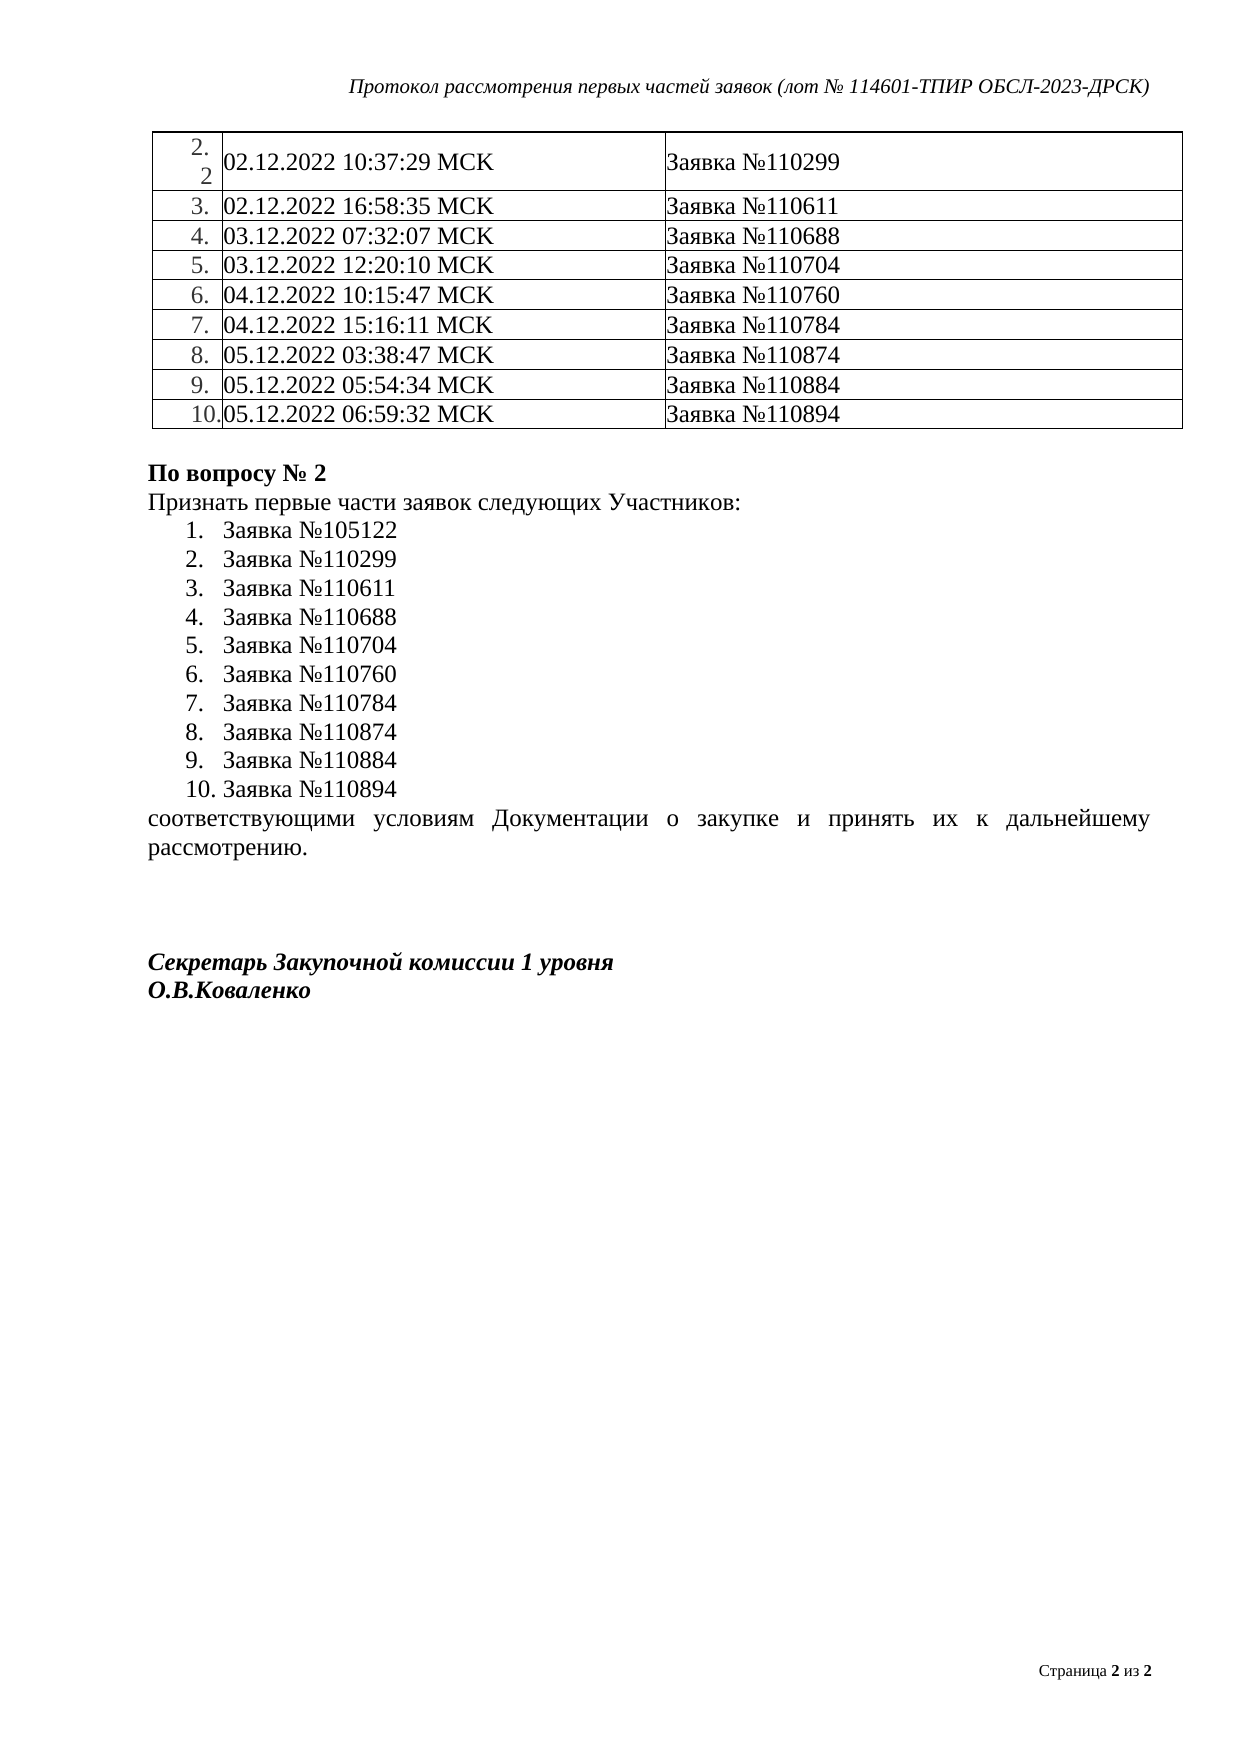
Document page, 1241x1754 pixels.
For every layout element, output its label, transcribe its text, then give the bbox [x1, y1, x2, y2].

table_cell Заявка №110874 [666, 340, 1182, 369]
list Заявка №110884 [185, 746, 1152, 774]
list Заявка №110611 [185, 573, 1152, 602]
table_cell 2 [153, 133, 222, 190]
text Секретарь Закупочной комиссии 1 уровня О.В.Коваленко [148, 947, 1152, 1004]
table_cell [153, 251, 222, 279]
table_cell Заявка №110884 [666, 370, 1182, 398]
table_cell 02.12.2022 16:58:35 MCK [223, 191, 665, 220]
table_cell [153, 370, 222, 398]
table_cell [153, 221, 222, 249]
table_cell 03.12.2022 12:20:10 MCK [223, 251, 665, 279]
table_cell [153, 400, 222, 428]
table_cell Заявка №110688 [666, 221, 1182, 249]
table_cell Заявка №110704 [666, 251, 1182, 279]
table_cell 05.12.2022 03:38:47 MCK [223, 340, 665, 369]
table_cell 02.12.2022 10:37:29 MCK [223, 133, 665, 190]
table_cell 03.12.2022 07:32:07 MCK [223, 221, 665, 249]
list Заявка №110299 [185, 544, 1152, 573]
list Заявка №110704 [185, 631, 1152, 659]
table_cell [153, 191, 222, 220]
table_cell Заявка №110760 [666, 280, 1182, 309]
table_cell Заявка №110784 [666, 310, 1182, 339]
table_cell [153, 340, 222, 369]
table_cell 04.12.2022 10:15:47 MCK [223, 280, 665, 309]
list Заявка №110760 [185, 659, 1152, 688]
table_cell Заявка №110894 [666, 400, 1182, 428]
table_cell 05.12.2022 05:54:34 MCK [223, 370, 665, 398]
text По вопросу № 2 [148, 458, 1152, 487]
list Заявка №110894 [185, 774, 1152, 803]
list Заявка №110874 [185, 717, 1152, 746]
text Признать первые части заявок следующих Участников: [148, 487, 1152, 516]
table_cell Заявка №110299 [666, 133, 1182, 190]
list Заявка №105122 [185, 516, 1152, 544]
table_cell 05.12.2022 06:59:32 MCK [223, 400, 665, 428]
list Заявка №110688 [185, 602, 1152, 631]
table_cell Заявка №110611 [666, 191, 1182, 220]
table_cell [153, 280, 222, 309]
list Заявка №110784 [185, 688, 1152, 717]
text соответствующими условиям Документации о закупке и принять их к дальнейшему рассмотрению. [148, 803, 1152, 861]
table_cell [153, 310, 222, 339]
table_cell 04.12.2022 15:16:11 MCK [223, 310, 665, 339]
